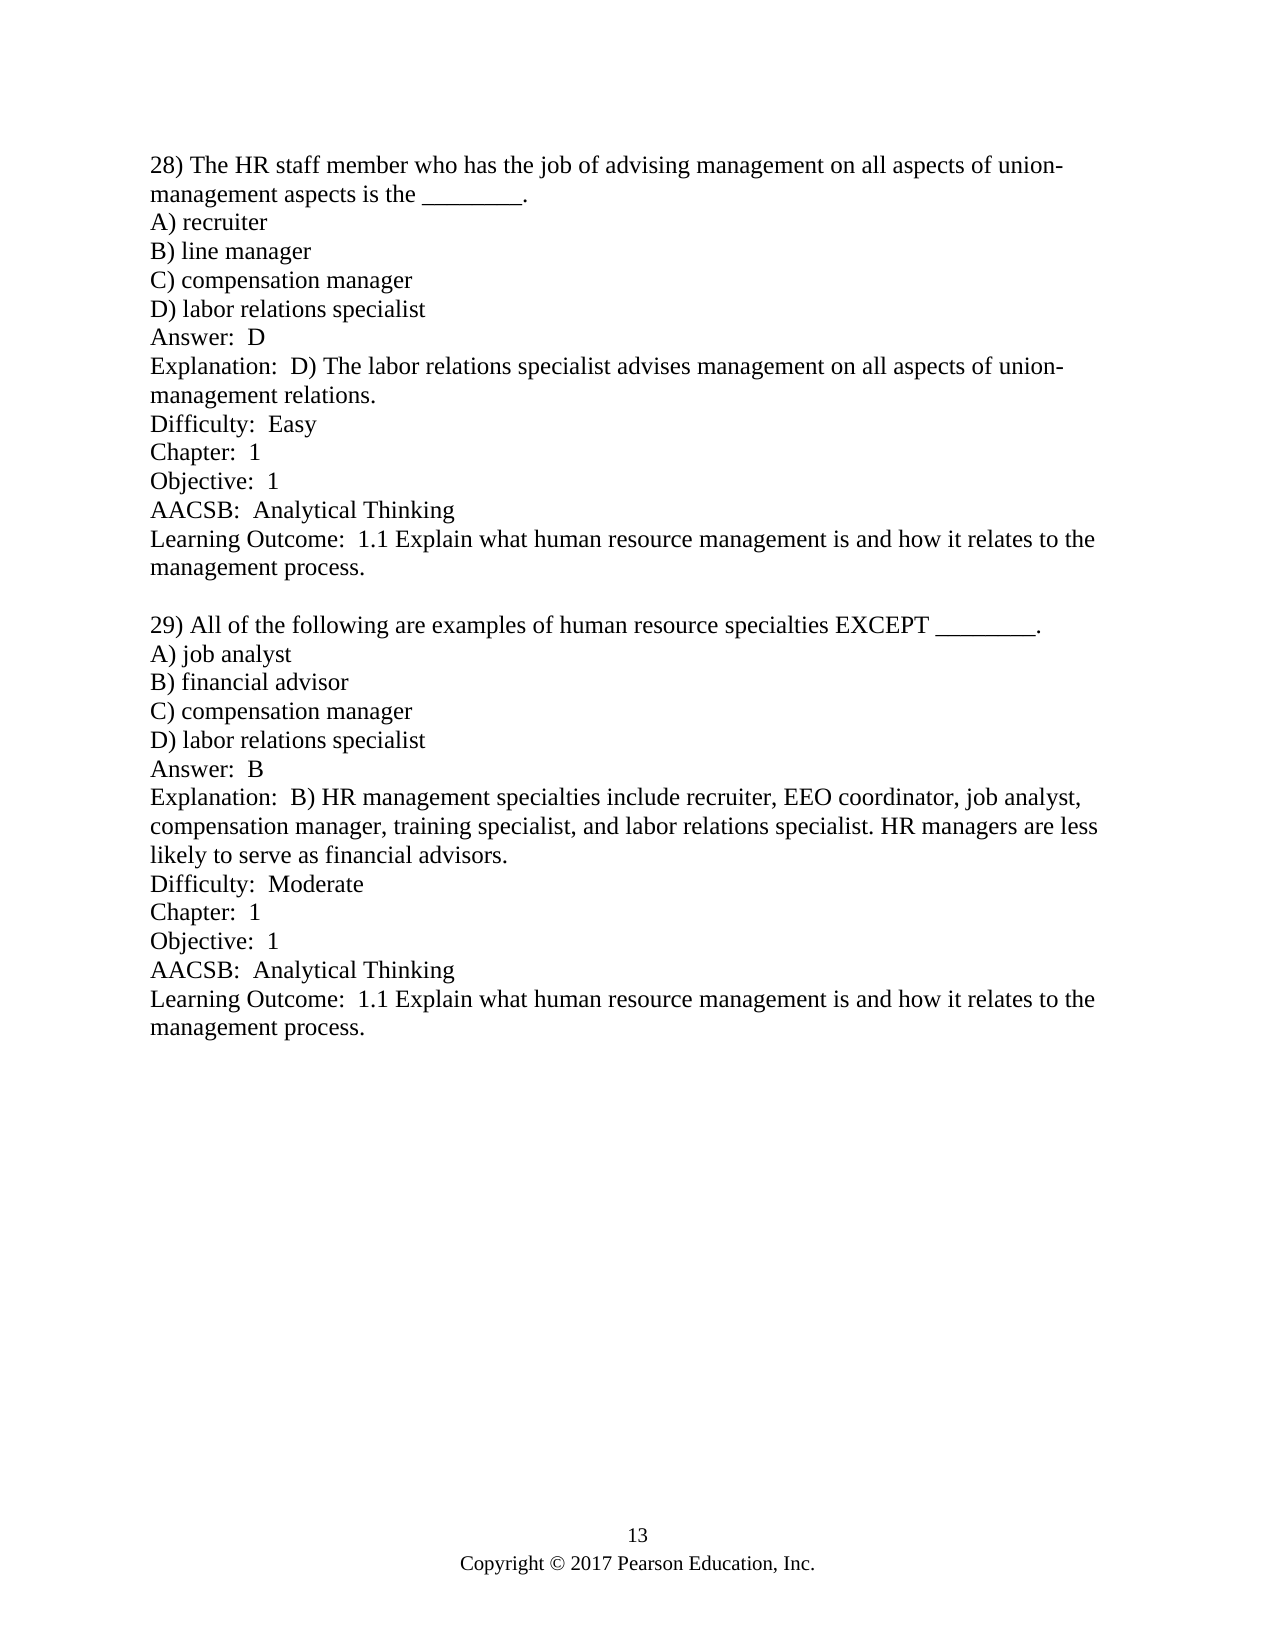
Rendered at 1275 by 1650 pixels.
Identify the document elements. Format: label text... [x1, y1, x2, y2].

text 29) All of the following are examples of human resource specialties EXCEPT ________. [150, 610, 1125, 639]
text Difficulty: Moderate [150, 869, 1125, 897]
text A) recruiter [150, 207, 1125, 236]
text 28) The HR staff member who has the job of advising management on all aspects of union-management aspects is the ________. [150, 150, 1125, 207]
text Chapter: 1 [150, 897, 1125, 926]
text B) financial advisor [150, 667, 1125, 696]
text Answer: D [150, 322, 1125, 351]
text Chapter: 1 [150, 437, 1125, 466]
text Explanation: B) HR management specialties include recruiter, EEO coordinator, job analyst, compensation manager, training specialist, and labor relations specialist. HR managers are less likely to serve as financial advisors. [150, 782, 1125, 869]
text Learning Outcome: 1.1 Explain what human resource management is and how it relates to the management process. [150, 524, 1125, 581]
text Objective: 1 [150, 926, 1125, 955]
text B) line manager [150, 236, 1125, 265]
text Objective: 1 [150, 466, 1125, 495]
text C) compensation manager [150, 696, 1125, 725]
text A) job analyst [150, 639, 1125, 667]
text D) labor relations specialist [150, 294, 1125, 322]
text AACSB: Analytical Thinking [150, 495, 1125, 524]
text Explanation: D) The labor relations specialist advises management on all aspects of union-management relations. [150, 351, 1125, 409]
text Learning Outcome: 1.1 Explain what human resource management is and how it relates to the management process. [150, 984, 1125, 1041]
text Answer: B [150, 754, 1125, 782]
text Difficulty: Easy [150, 409, 1125, 437]
text C) compensation manager [150, 265, 1125, 294]
text D) labor relations specialist [150, 725, 1125, 754]
text AACSB: Analytical Thinking [150, 955, 1125, 984]
